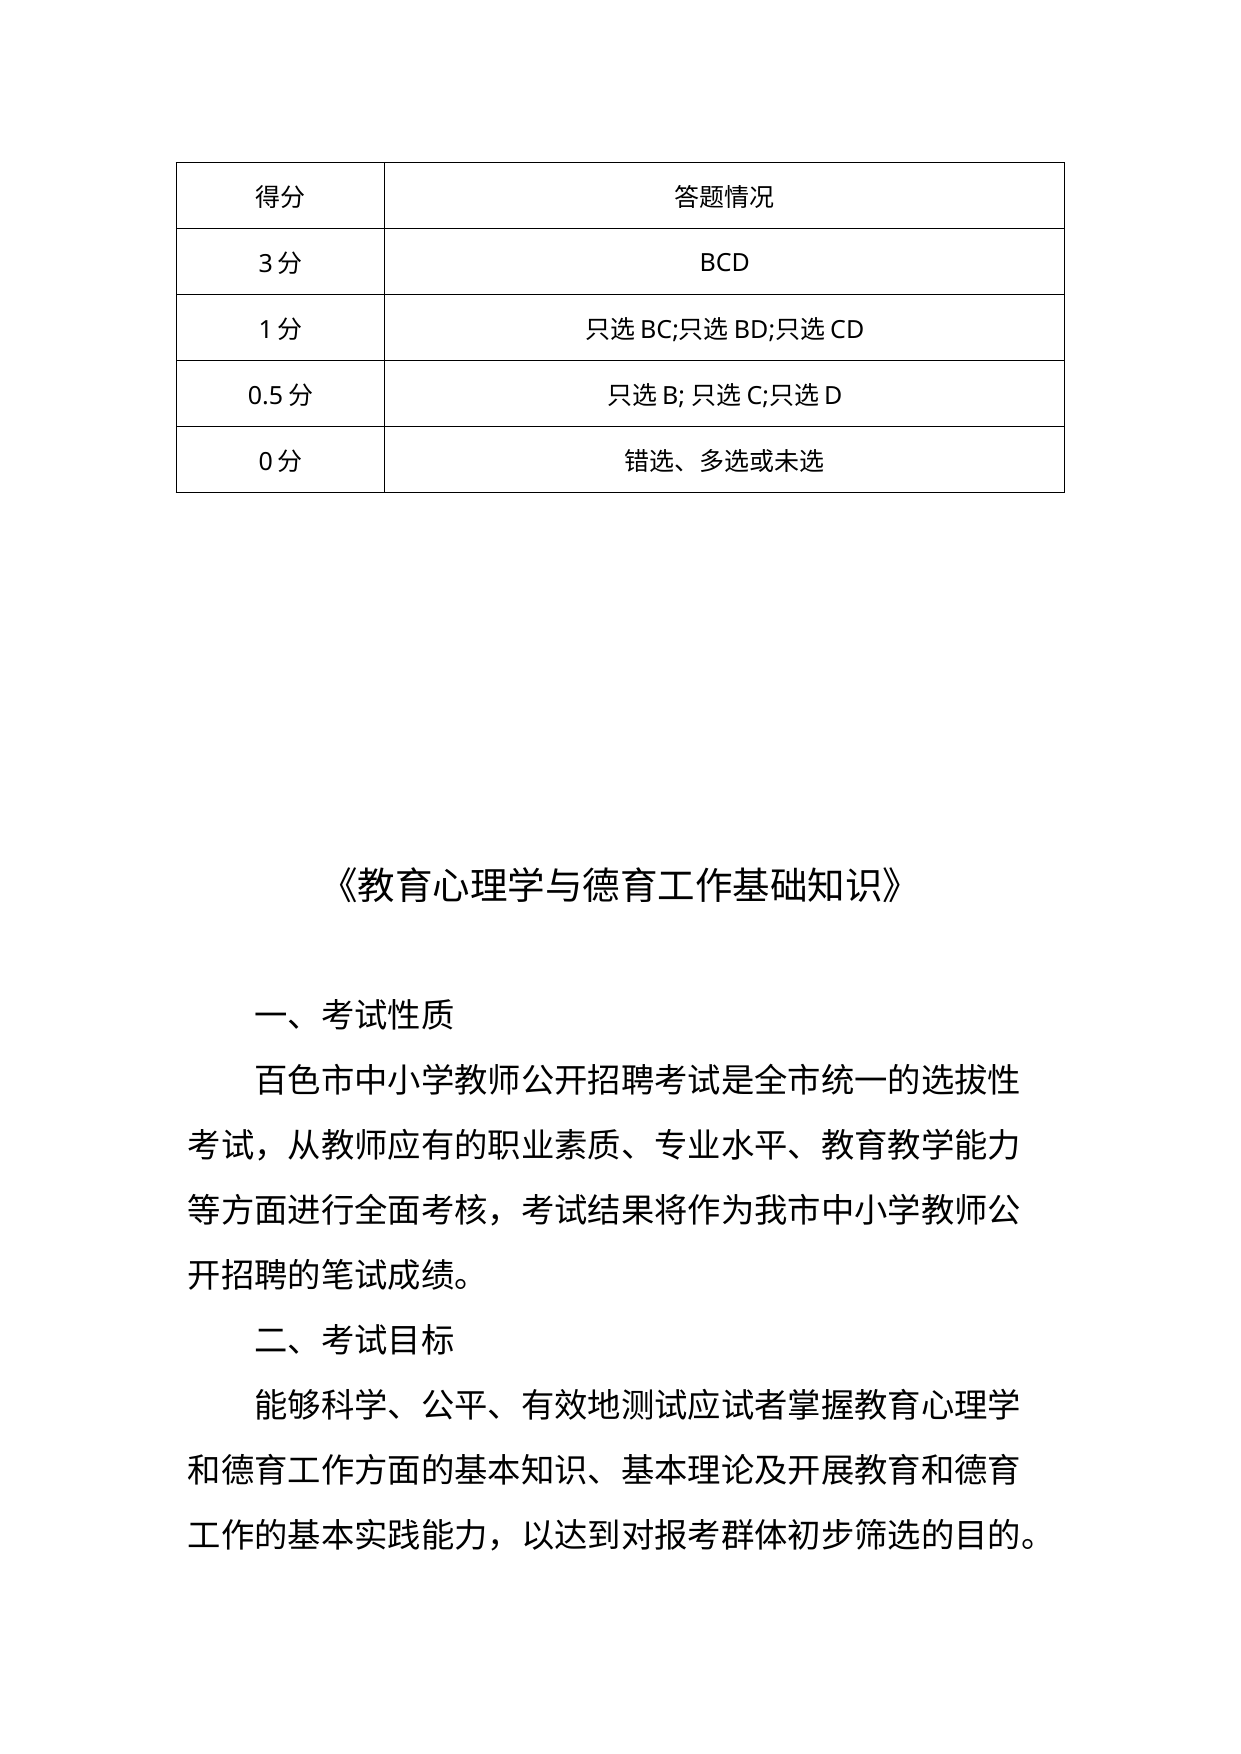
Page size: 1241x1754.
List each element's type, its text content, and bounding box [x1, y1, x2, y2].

table_cell 只选BC;只选BD;只选CD [385, 295, 1064, 360]
text 一、考试性质 [187, 981, 1053, 1046]
table_cell 3分 [177, 229, 384, 294]
text 能够科学、公平、有效地测试应试者掌握教育心理学和德育工作方面的基本知识、基本理论及开展教育和德育工作的基本实践能力，以达到对报考群体初步筛选的目的。 [187, 1371, 1053, 1566]
table_cell 错选、多选或未选 [385, 427, 1064, 492]
table_cell 0.5分 [177, 361, 384, 426]
table_header 得分 [177, 163, 384, 228]
text 《教育心理学与德育工作基础知识》 [187, 851, 1053, 916]
table_cell BCD [385, 229, 1064, 294]
text 百色市中小学教师公开招聘考试是全市统一的选拔性考试，从教师应有的职业素质、专业水平、教育教学能力等方面进行全面考核，考试结果将作为我市中小学教师公开招聘的笔试成绩。 [187, 1046, 1053, 1306]
text 二、考试目标 [187, 1306, 1053, 1371]
table_cell 0分 [177, 427, 384, 492]
table_cell 只选B; 只选C;只选D [385, 361, 1064, 426]
table_header 答题情况 [385, 163, 1064, 228]
table_cell 1分 [177, 295, 384, 360]
